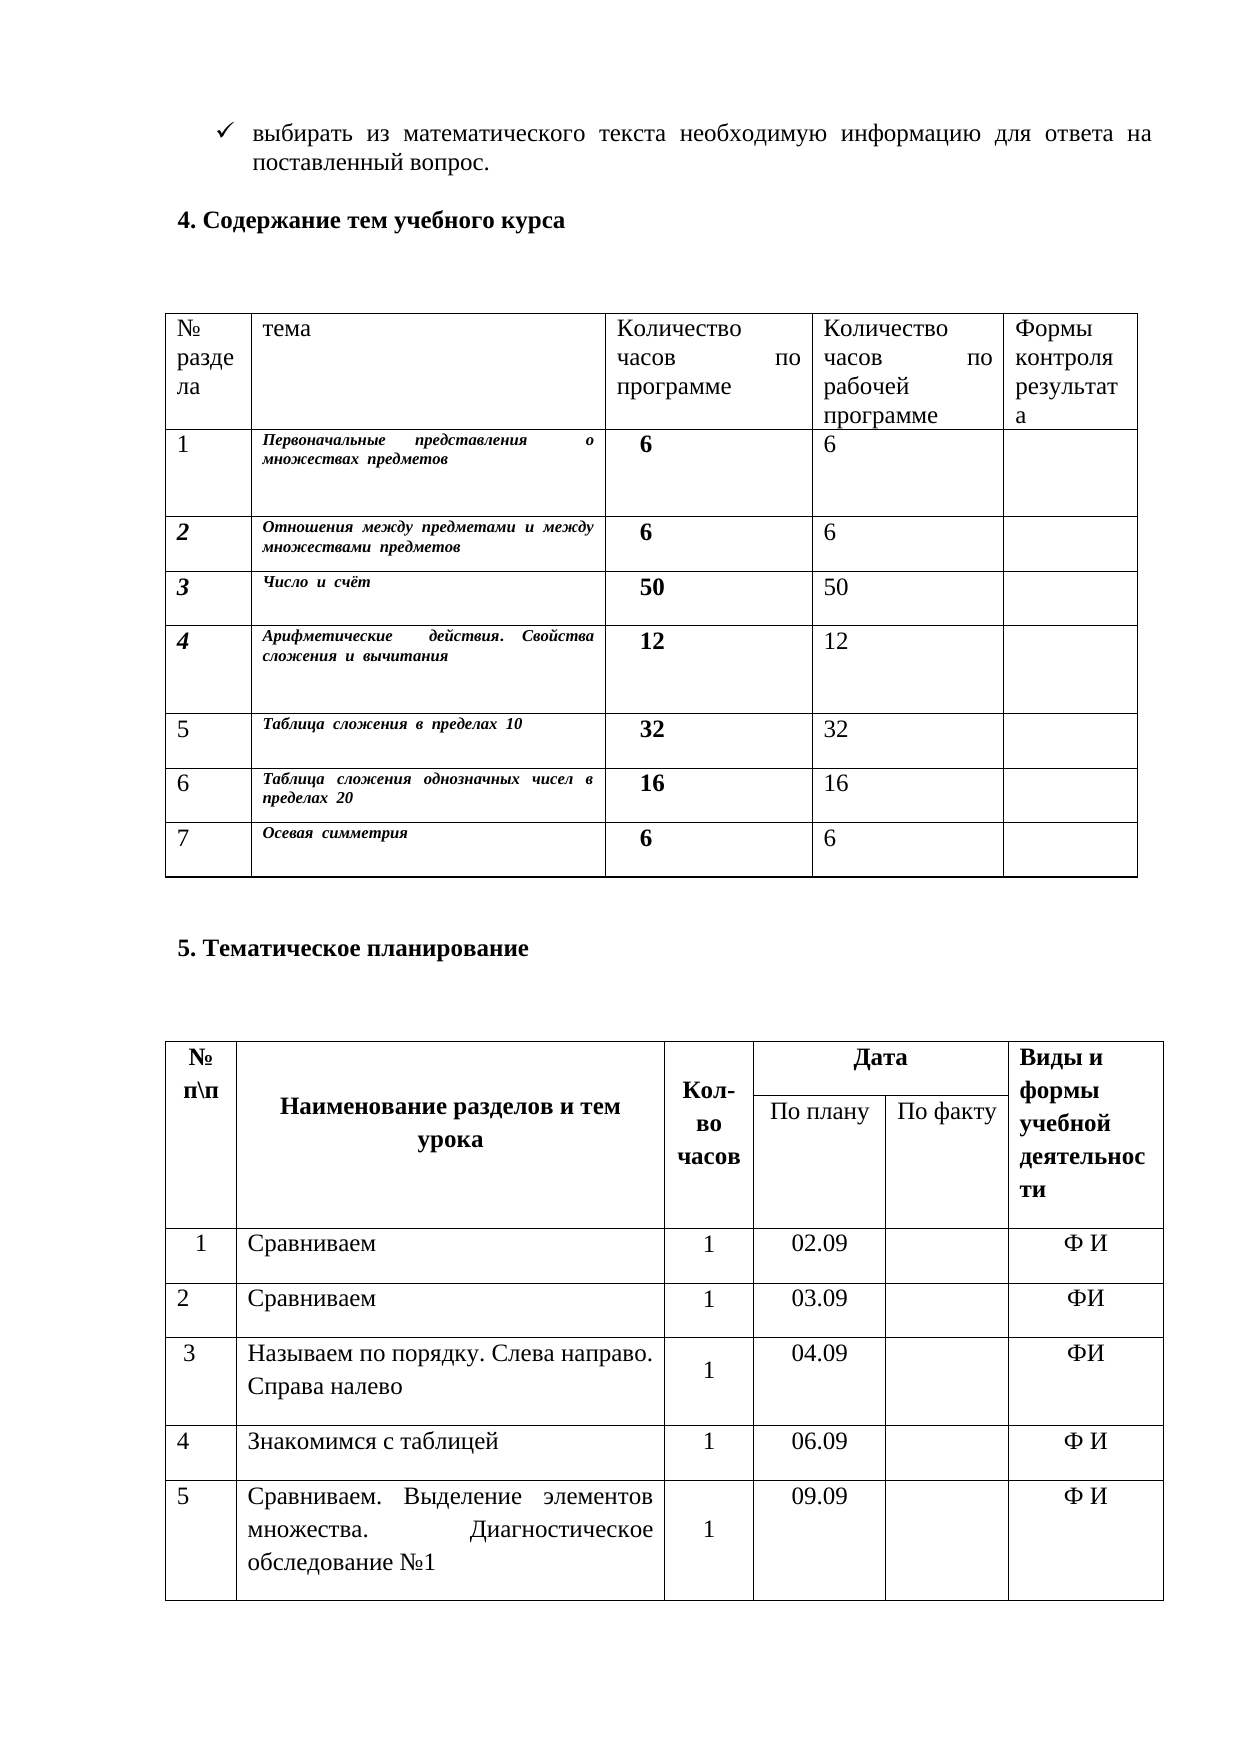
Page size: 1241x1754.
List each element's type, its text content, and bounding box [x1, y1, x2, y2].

table_cell Сравниваем [237, 1229, 664, 1282]
table_cell 12 [813, 626, 1003, 713]
table_cell 16 [813, 769, 1003, 822]
table_cell Сравниваем [237, 1284, 664, 1337]
table_cell 3 [166, 1338, 236, 1425]
table_cell 04.09 [754, 1338, 885, 1425]
table_cell 16 [606, 769, 812, 822]
table_cell 6 [606, 430, 812, 516]
table_cell 1 [665, 1338, 753, 1425]
table_cell Таблица сложения в пределах 10 [252, 714, 605, 767]
table_cell 3 [166, 572, 251, 625]
table_cell Ф И [1009, 1426, 1163, 1480]
table_header Дата [754, 1042, 1008, 1095]
table_cell Таблица сложения однозначных чисел в пределах 20 [252, 769, 605, 822]
table_header Кол-во часов [665, 1042, 753, 1227]
table_cell Первоначальные представления о множествах предметов [252, 430, 605, 516]
table_cell 02.09 [754, 1229, 885, 1282]
table_cell По плану [754, 1096, 885, 1227]
table_header Количество часов по рабочей программе [813, 314, 1003, 428]
table_cell Отношения между предметами и между множествами предметов [252, 517, 605, 571]
table_cell 7 [166, 823, 251, 876]
list выбирать из математического текста необходимую информацию для ответа на поставленный вопрос. [215, 118, 1152, 176]
table_cell 4 [166, 1426, 236, 1480]
table_cell 5 [166, 714, 251, 767]
table_header Виды и формы учебной деятельности [1009, 1042, 1163, 1227]
table_cell 2 [166, 1284, 236, 1337]
table_cell [1004, 626, 1137, 713]
table_cell [1004, 430, 1137, 516]
table_cell Ф И [1009, 1481, 1163, 1600]
table_header Формы контроля результата [1004, 314, 1137, 428]
table_header тема [252, 314, 605, 428]
table_cell ФИ [1009, 1284, 1163, 1337]
table_header № п\п [166, 1042, 236, 1227]
table_cell [886, 1284, 1008, 1337]
table_cell 06.09 [754, 1426, 885, 1480]
table_cell 6 [813, 517, 1003, 571]
table_cell 50 [606, 572, 812, 625]
table_header Наименование разделов и тем урока [237, 1042, 664, 1227]
text 4. Содержание тем учебного курса [177, 205, 1152, 233]
table_cell Арифметические действия. Свойства сложения и вычитания [252, 626, 605, 713]
table_cell 09.09 [754, 1481, 885, 1600]
text 5. Тематическое планирование [177, 933, 1152, 962]
table_cell 32 [813, 714, 1003, 767]
table_cell 1 [166, 1229, 236, 1282]
table_cell 03.09 [754, 1284, 885, 1337]
table_cell [886, 1426, 1008, 1480]
table_cell 6 [606, 517, 812, 571]
table_header Количество часов по программе [606, 314, 812, 428]
table_cell [886, 1338, 1008, 1425]
table_cell 2 [166, 517, 251, 571]
table_cell 6 [813, 430, 1003, 516]
table_cell 12 [606, 626, 812, 713]
table_header № раздела [166, 314, 251, 428]
table_cell По факту [886, 1096, 1008, 1227]
table_cell Ф И [1009, 1229, 1163, 1282]
table_cell Сравниваем. Выделение элементов множества. Диагностическое обследование №1 [237, 1481, 664, 1600]
table_cell 6 [166, 769, 251, 822]
table_cell Число и счёт [252, 572, 605, 625]
table_cell [1004, 572, 1137, 625]
table_cell 4 [166, 626, 251, 713]
table_cell ФИ [1009, 1338, 1163, 1425]
table_cell 6 [606, 823, 812, 876]
table_cell [886, 1229, 1008, 1282]
table_cell 32 [606, 714, 812, 767]
table_cell 5 [166, 1481, 236, 1600]
table_cell [886, 1481, 1008, 1600]
table_cell Называем по порядку. Слева направо. Справа налево [237, 1338, 664, 1425]
table_cell Знакомимся с таблицей [237, 1426, 664, 1480]
table_cell 6 [813, 823, 1003, 876]
table_cell 1 [665, 1481, 753, 1600]
table_cell 1 [665, 1284, 753, 1337]
table_cell [1004, 823, 1137, 876]
table_cell 50 [813, 572, 1003, 625]
table_cell Осевая симметрия [252, 823, 605, 876]
table_cell 1 [665, 1426, 753, 1480]
table_cell [1004, 714, 1137, 767]
table_cell 1 [665, 1229, 753, 1282]
table_cell 1 [166, 430, 251, 516]
table_cell [1004, 517, 1137, 571]
table_cell [1004, 769, 1137, 822]
